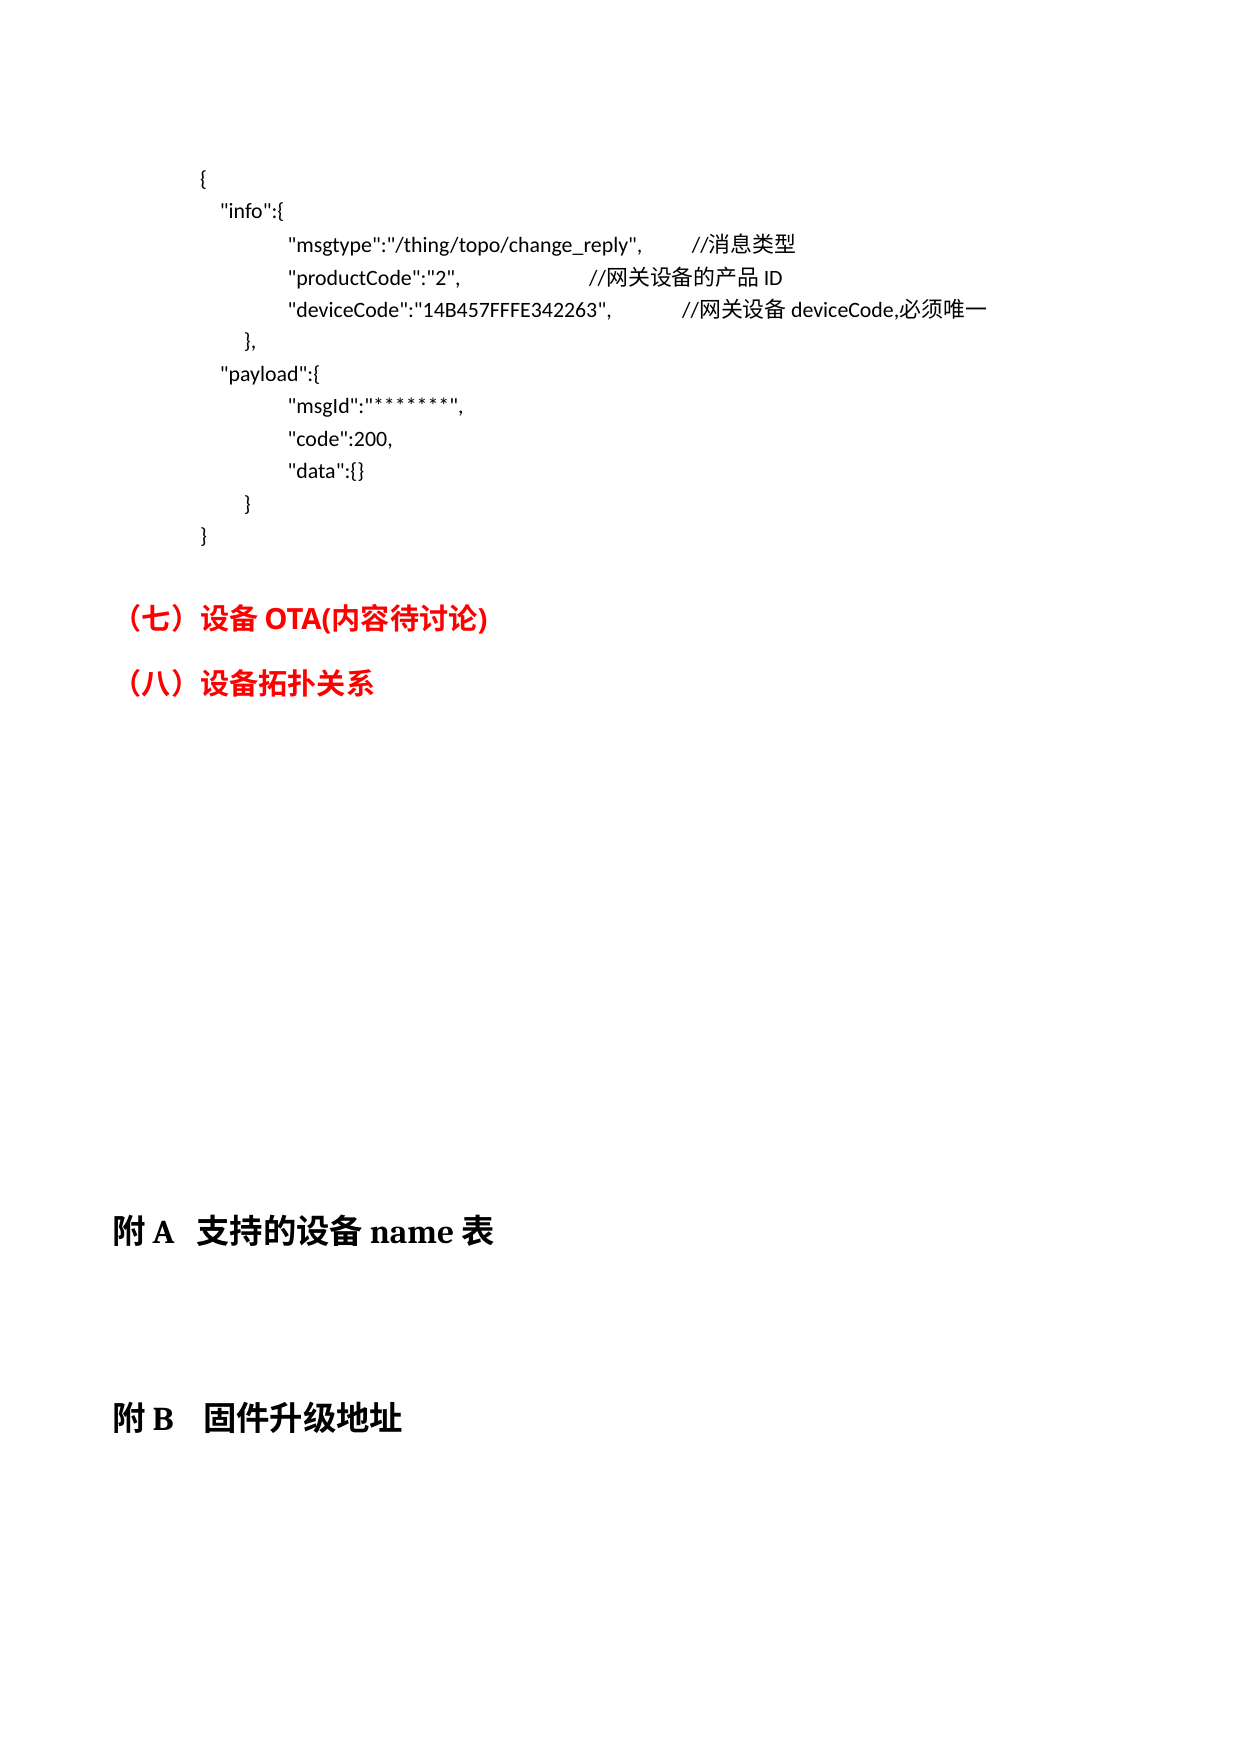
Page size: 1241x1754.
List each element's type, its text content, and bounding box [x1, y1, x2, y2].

text "msgtype":"/thing/topo/change_reply", //消息类型 [244, 227, 1128, 259]
text "data":{} [244, 454, 1128, 487]
subtitle 附B 固件升级地址 [112, 1383, 1128, 1448]
text "info":{ [156, 194, 1128, 227]
text "productCode":"2", //网关设备的产品ID [244, 259, 1128, 292]
text "msgId":"*******", [244, 389, 1128, 422]
subtitle 设备OTA(内容待讨论) [112, 584, 1128, 649]
text { [156, 162, 1128, 194]
text "deviceCode":"14B457FFFE342263", //网关设备deviceCode,必须唯一 [244, 292, 1128, 324]
text "code":200, [200, 422, 1128, 454]
text }, [200, 324, 1128, 357]
subtitle 附A 支持的设备name表 [112, 1197, 1128, 1262]
text "payload":{ [156, 357, 1128, 389]
text } [156, 519, 1128, 552]
subtitle （八）设备拓扑关系 [112, 649, 1128, 714]
text } [200, 487, 1128, 519]
